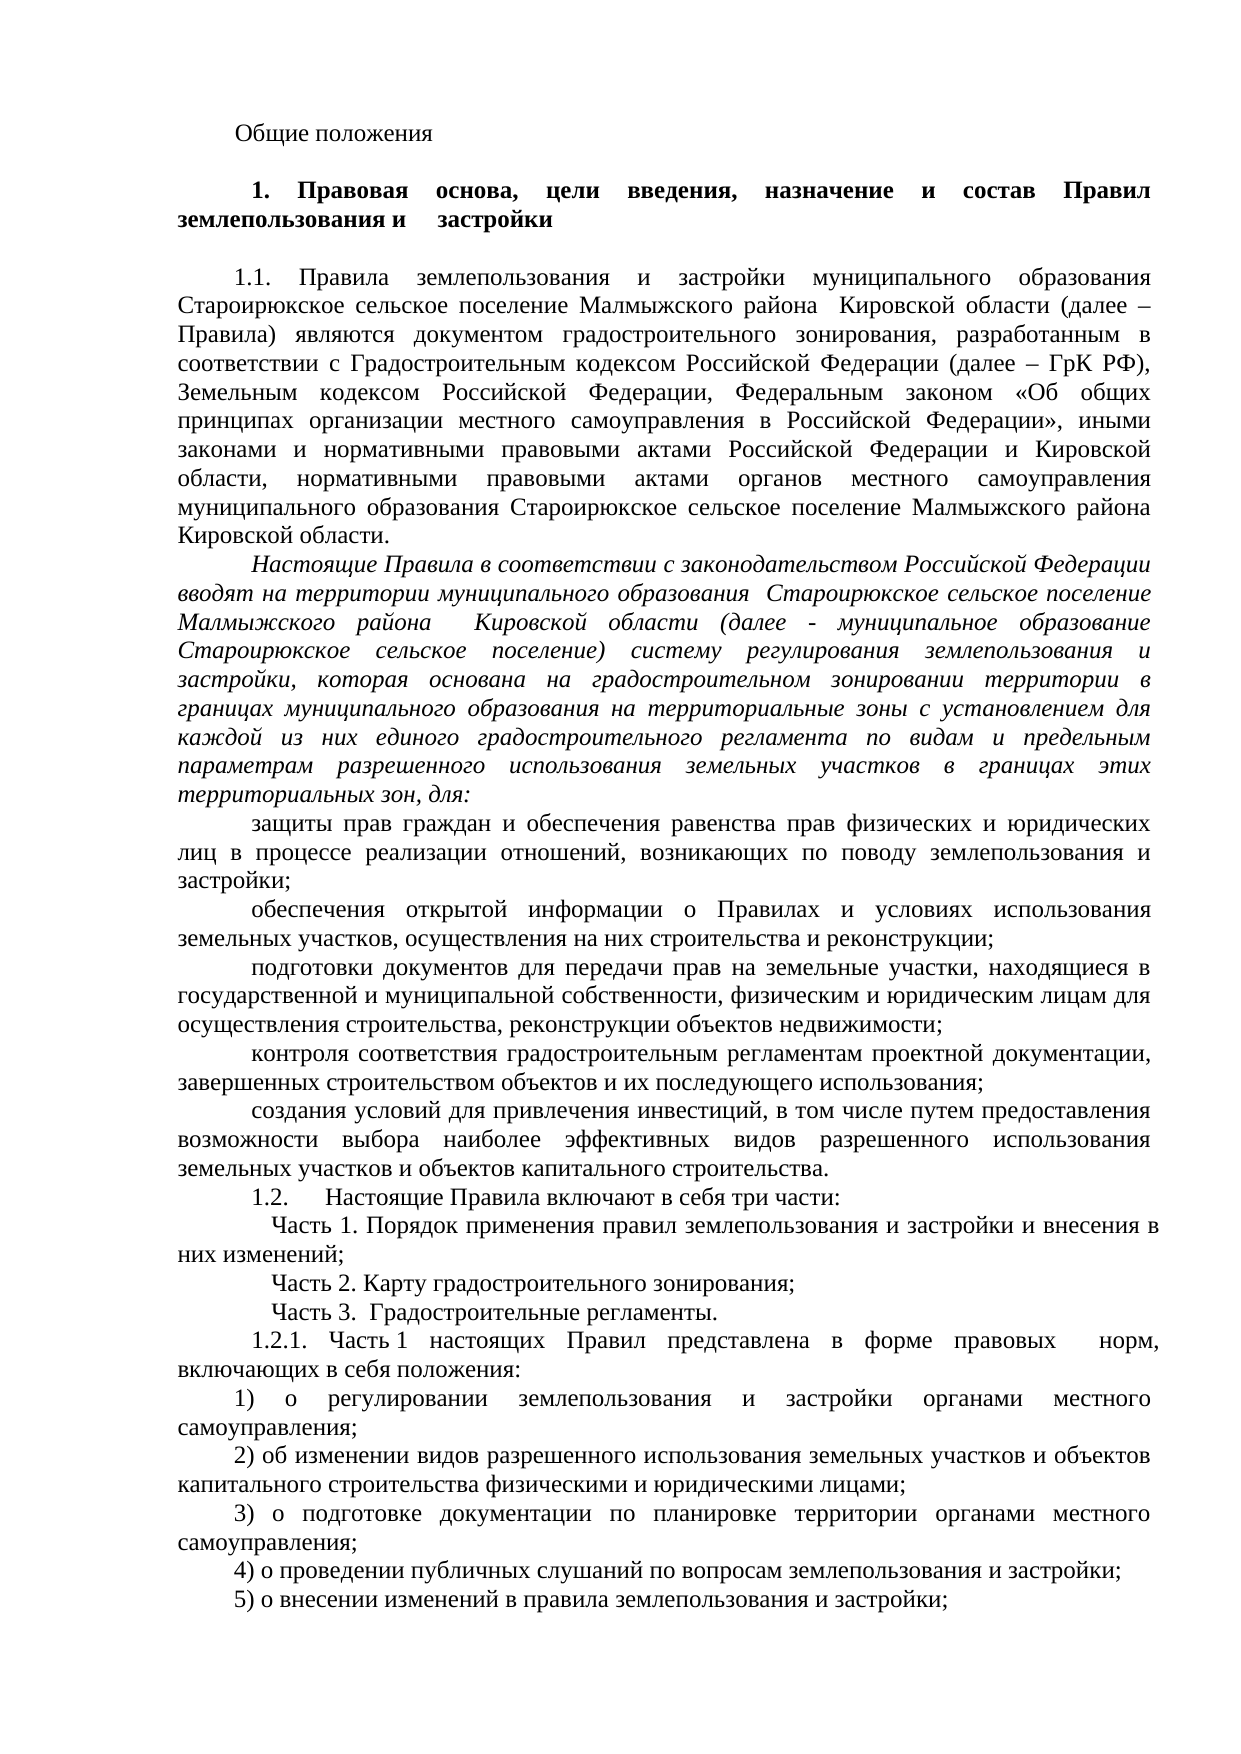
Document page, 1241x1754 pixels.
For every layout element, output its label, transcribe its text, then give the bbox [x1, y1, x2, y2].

text Часть 3. Градостроительные регламенты. [177, 1297, 1160, 1326]
subtitle Настоящие Правила в соответствии с законодательством Российской Федерации вводят на территории муниципального образования Староирюкское сельское поселение Малмыжского района Кировской области (далее - муниципальное образование Староирюкское сельское поселение) систему регулирования землепользования и застройки, которая основана на градостроительном зонировании территории в границах муниципального образования на территориальные зоны с установлением для каждой из них единого градостроительного регламента по видам и предельным параметрам разрешенного использования земельных участков в границах этих территориальных зон, для: [177, 549, 1152, 808]
list Настоящие Правила включают в себя три части: [251, 1182, 1160, 1211]
text 1.2.1. Часть 1 настоящих Правил представлена в форме правовых норм, включающих в себя положения: [177, 1326, 1160, 1383]
text 1. Правовая основа, цели введения, назначение и состав Правил землепользования и застройки [177, 176, 1152, 233]
text Часть 1. Порядок применения правил землепользования и застройки и внесения в них изменений; [177, 1211, 1160, 1268]
text 4) о проведении публичных слушаний по вопросам землепользования и застройки; [177, 1556, 1152, 1584]
text 1) о регулировании землепользования и застройки органами местного самоуправления; [177, 1383, 1152, 1441]
text 3) о подготовке документации по планировке территории органами местного самоуправления; [177, 1498, 1152, 1556]
text создания условий для привлечения инвестиций, в том числе путем предоставления возможности выбора наиболее эффективных видов разрешенного использования земельных участков и объектов капитального строительства. [177, 1096, 1152, 1182]
text Общие положения [177, 118, 1160, 147]
text 2) об изменении видов разрешенного использования земельных участков и объектов капитального строительства физическими и юридическими лицами; [177, 1441, 1152, 1498]
text обеспечения открытой информации о Правилах и условиях использования земельных участков, осуществления на них строительства и реконструкции; [177, 894, 1152, 952]
text Часть 2. Карту градостроительного зонирования; [177, 1268, 1160, 1297]
text защиты прав граждан и обеспечения равенства прав физических и юридических лиц в процессе реализации отношений, возникающих по поводу землепользования и застройки; [177, 808, 1152, 894]
text подготовки документов для передачи прав на земельные участки, находящиеся в государственной и муниципальной собственности, физическим и юридическим лицам для осуществления строительства, реконструкции объектов недвижимости; [177, 952, 1152, 1038]
text 5) о внесении изменений в правила землепользования и застройки; [177, 1584, 1152, 1613]
text контроля соответствия градостроительным регламентам проектной документации, завершенных строительством объектов и их последующего использования; [177, 1038, 1152, 1096]
subtitle 1.1. Правила землепользования и застройки муниципального образования Староирюкское сельское поселение Малмыжского района Кировской области (далее – Правила) являются документом градостроительного зонирования, разработанным в соответствии с Градостроительным кодексом Российской Федерации (далее – ГрК РФ), Земельным кодексом Российской Федерации, Федеральным законом «Об общих принципах организации местного самоуправления в Российской Федерации», иными законами и нормативными правовыми актами Российской Федерации и Кировской области, нормативными правовыми актами органов местного самоуправления муниципального образования Староирюкское сельское поселение Малмыжского района Кировской области. [177, 262, 1152, 549]
